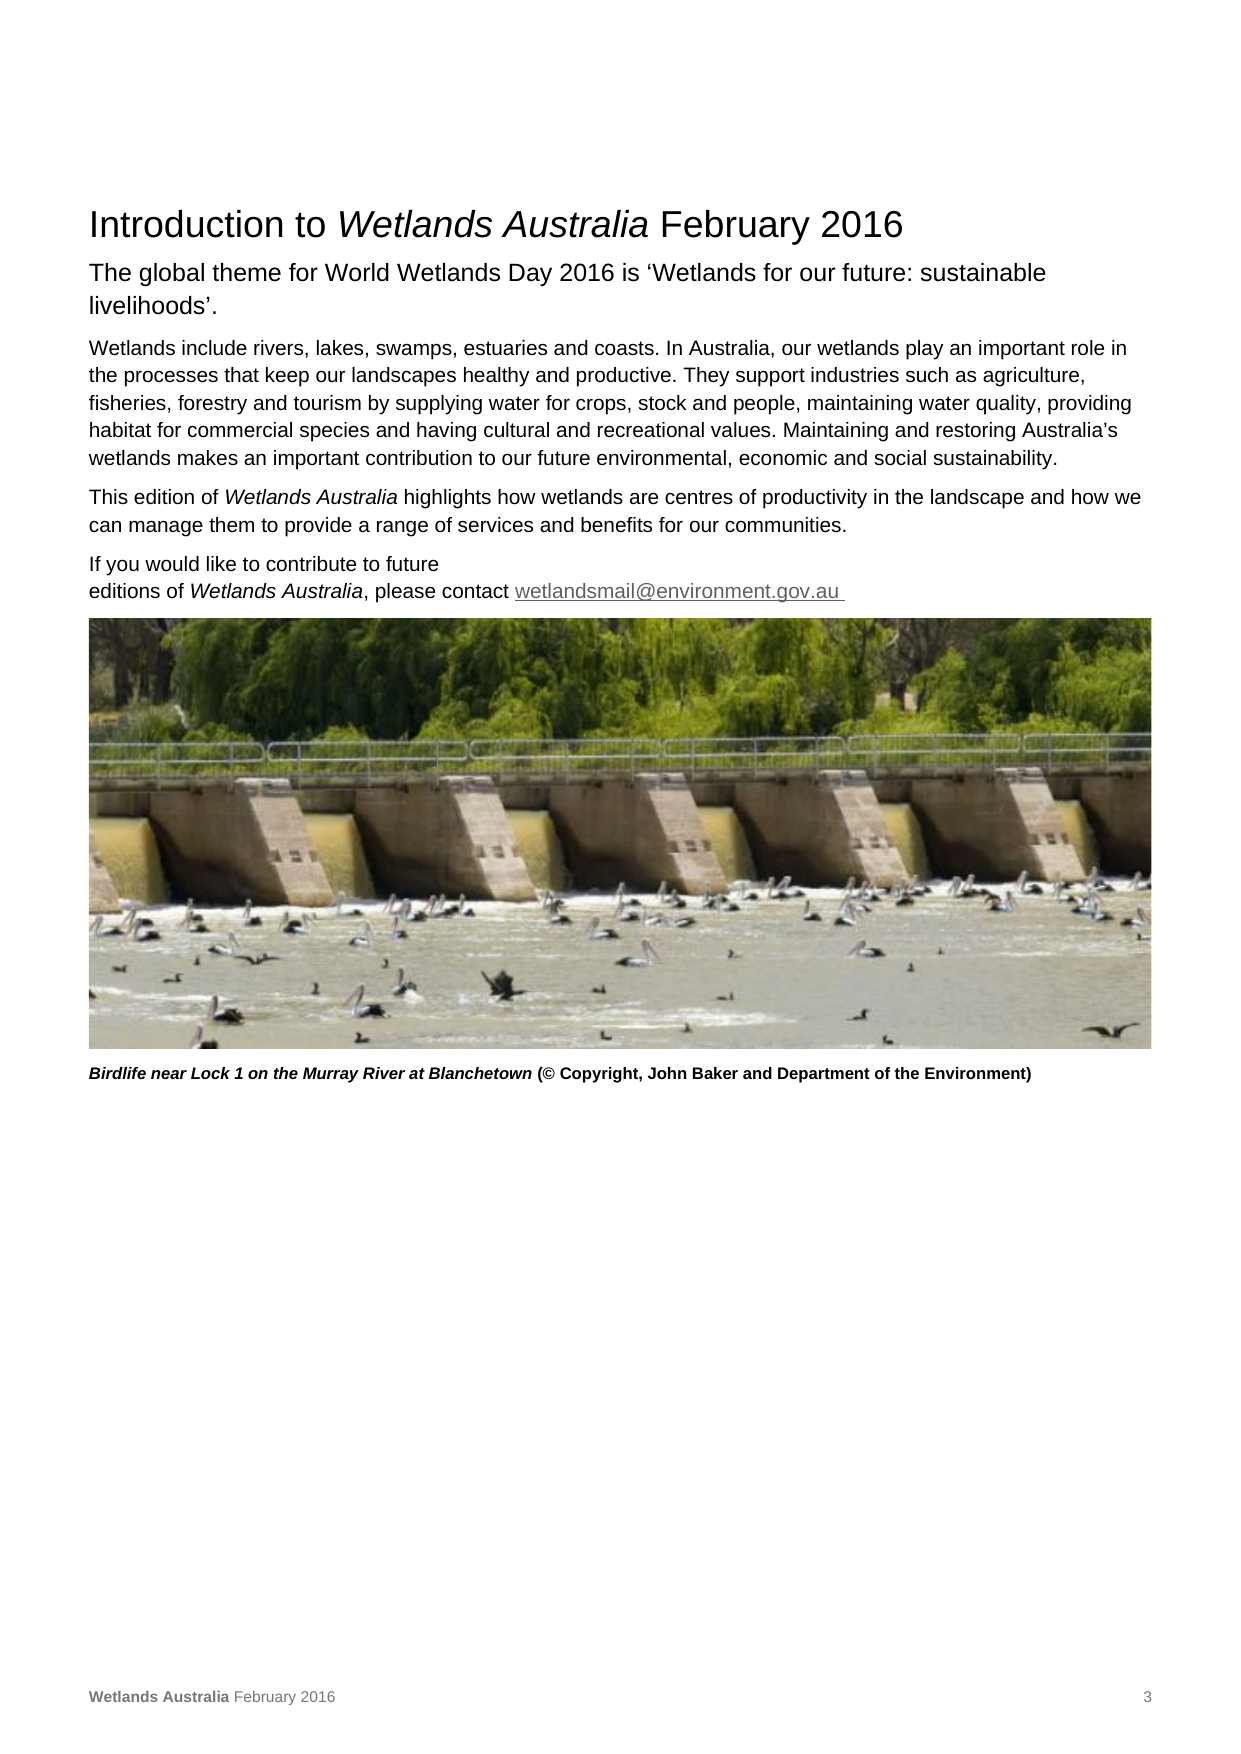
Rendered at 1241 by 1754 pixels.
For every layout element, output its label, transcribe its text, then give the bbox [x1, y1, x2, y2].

text Birdlife near Lock 1 on the Murray River at Blanchetown (© Copyright, John Baker and Department of the Environment) [89, 1063, 1152, 1083]
text Wetlands include rivers, lakes, swamps, estuaries and coasts. In Australia, our wetlands play an important role in the processes that keep our landscapes healthy and productive. They support industries such as agriculture, fisheries, forestry and tourism by supplying water for crops, stock and people, maintaining water quality, providing habitat for commercial species and having cultural and recreational values. Maintaining and restoring Australia’s wetlands makes an important contribution to our future environmental, economic and social sustainability. [89, 336, 1152, 470]
text The global theme for World Wetlands Day 2016 is ‘Wetlands for our future: sustainable livelihoods’. [89, 258, 1152, 320]
text This edition of Wetlands Australia highlights how wetlands are centres of productivity in the landscape and how we can manage them to provide a range of services and benefits for our communities. [89, 485, 1152, 537]
subtitle Introduction to Wetlands Australia February 2016 [89, 202, 1152, 245]
picture [88, 618, 1152, 1049]
text If you would like to contribute to future editions of Wetlands Australia, please contact wetlandsmail@environment.gov.au [89, 552, 1152, 603]
